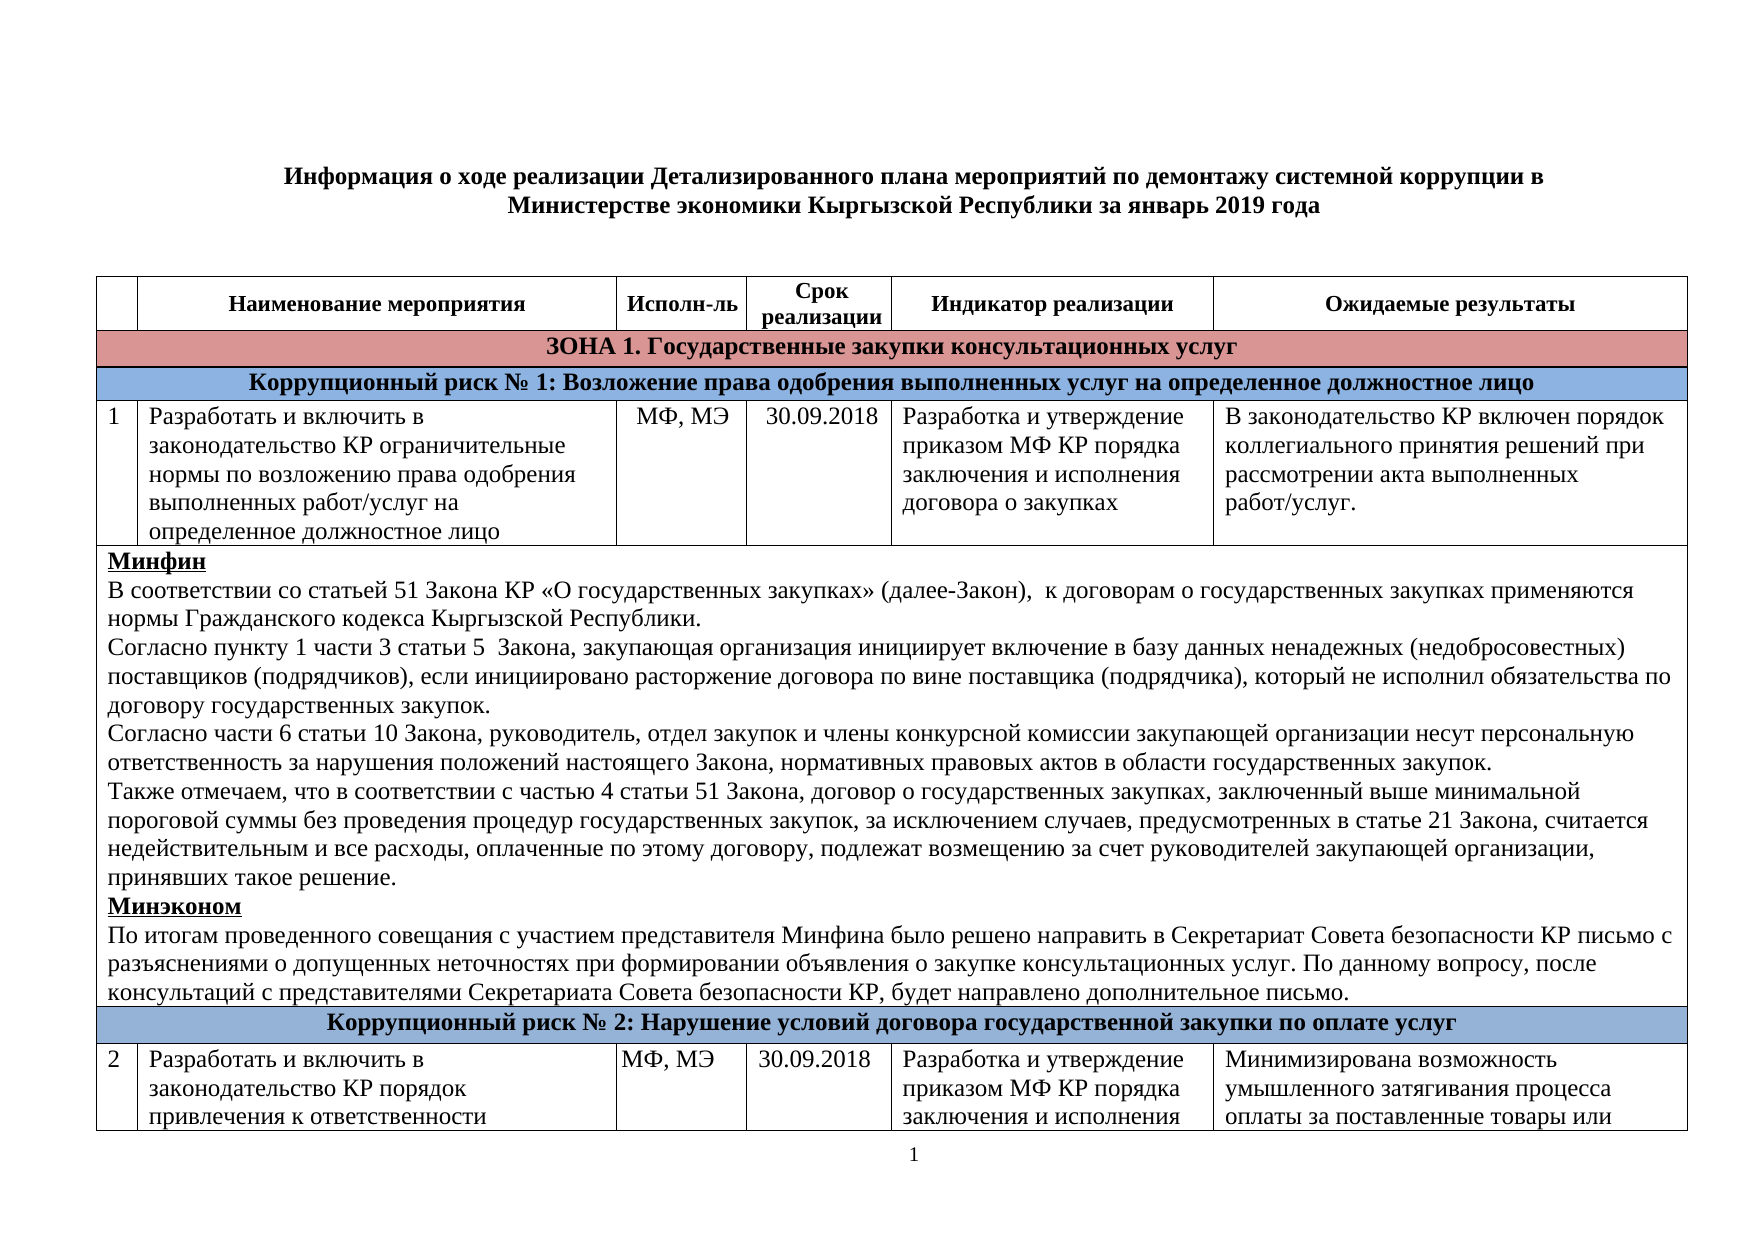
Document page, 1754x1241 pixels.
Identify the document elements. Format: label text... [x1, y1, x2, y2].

table_cell Коррупционный риск № 2: Нарушение условий договора государственной закупки по оплате услуг [97, 1007, 1687, 1043]
table_header Наименование мероприятия [138, 277, 616, 330]
table_cell МФ, МЭ [617, 401, 746, 545]
table_header Ожидаемые результаты [1214, 277, 1687, 330]
table_cell Разработка и утверждение приказом МФ КР порядка заключения и исполнения договора о закупках [892, 401, 1213, 545]
table_header Исполн-ль [617, 277, 746, 330]
table_cell 30.09.2018 [747, 1044, 891, 1130]
table_cell Минфин В соответствии со статьей 51 Закона КР «О государственных закупках» (далее-Закон), к договорам о государственных закупках применяются нормы Гражданского кодекса Кыргызской Республики. Согласно пункту 1 части 3 статьи 5 Закона, закупающая организация инициирует включение в базу данных ненадежных (недобросовестных) поставщиков (подрядчиков), если инициировано расторжение договора по вине поставщика (подрядчика), который не исполнил обязательства по договору государственных закупок. Согласно части 6 статьи 10 Закона, руководитель, отдел закупок и члены конкурсной комиссии закупающей организации несут персональную ответственность за нарушения положений настоящего Закона, нормативных правовых актов в области государственных закупок. Также отмечаем, что в соответствии с частью 4 статьи 51 Закона, договор о государственных закупках, заключенный выше минимальной пороговой суммы без проведения процедур государственных закупок, за исключением случаев, предусмотренных в статье 21 Закона, считается недействительным и все расходы, оплаченные по этому договору, подлежат возмещению за счет руководителей закупающей организации, принявших такое решение. Минэконом По итогам проведенного совещания с участием представителя Минфина было решено направить в Секретариат Совета безопасности КР письмо с разъяснениями о допущенных неточностях при формировании объявления о закупке консультационных услуг. По данному вопросу, после консультаций с представителями Секретариата Совета безопасности КР, будет направлено дополнительное письмо. [97, 546, 1687, 1006]
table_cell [138, 1044, 616, 1130]
text Министерстве экономики Кыргызской Республики за январь 2019 года [118, 190, 1636, 218]
text Информация о ходе реализации Детализированного плана мероприятий по демонтажу системной коррупции в [118, 161, 1636, 190]
table_cell 2 [97, 1044, 137, 1130]
table_cell Коррупционный риск № 1: Возложение права одобрения выполненных услуг на определенное должностное лицо [97, 368, 1687, 400]
table_cell ЗОНА 1. Государственные закупки консультационных услуг [97, 331, 1687, 366]
table_header Индикатор реализации [892, 277, 1213, 330]
table_cell В законодательство КР включен порядок коллегиального принятия решений при рассмотрении акта выполненных работ/услуг. [1214, 401, 1687, 545]
table_cell 1 [97, 401, 137, 545]
table_cell МФ, МЭ [617, 1044, 746, 1130]
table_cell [892, 1044, 1213, 1130]
table_cell Разработать и включить в законодательство КР ограничительные нормы по возложению права одобрения выполненных работ/услуг на определенное должностное лицо [138, 401, 616, 545]
table_header Срок реализации [747, 277, 891, 330]
table_header [97, 277, 137, 330]
table_cell 30.09.2018 [747, 401, 891, 545]
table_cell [1214, 1044, 1687, 1130]
